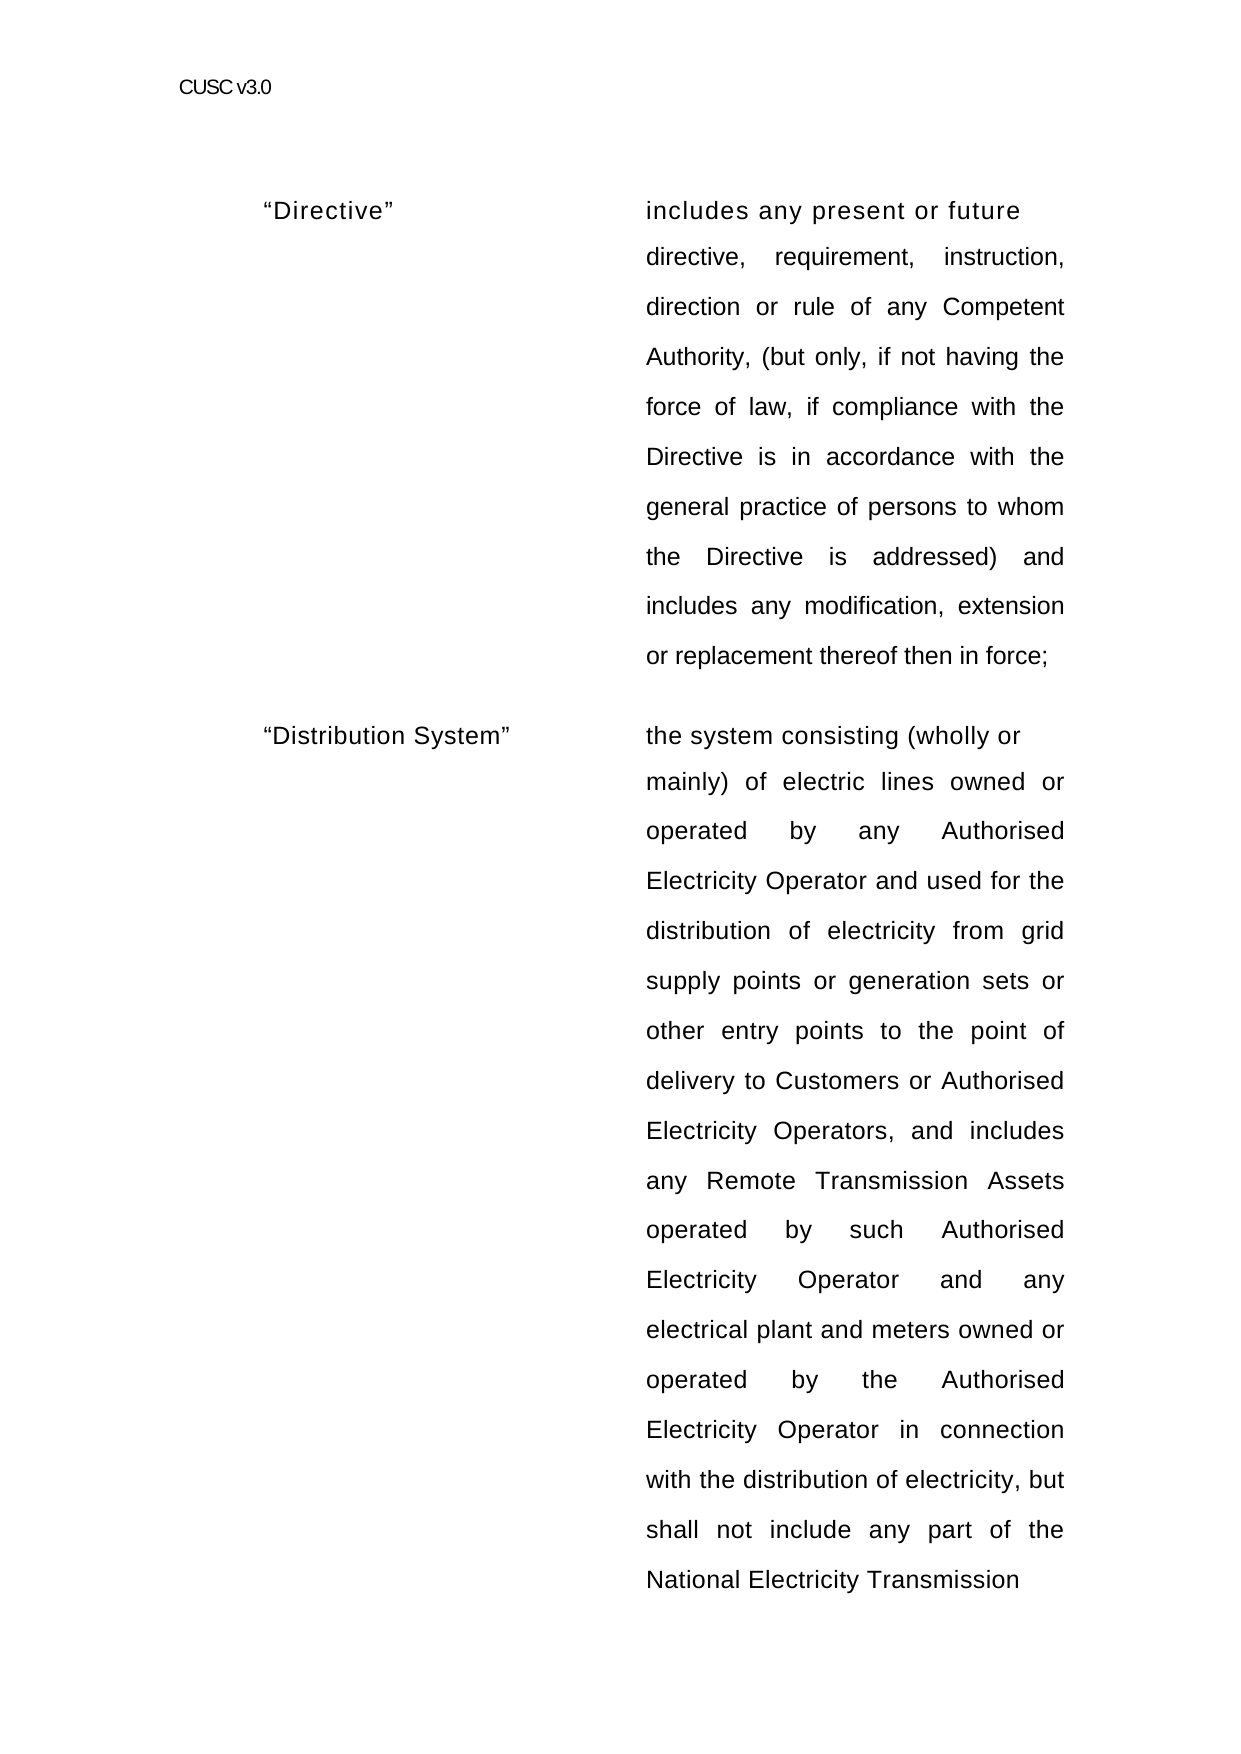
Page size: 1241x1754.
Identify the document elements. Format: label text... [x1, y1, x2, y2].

text mainly) of electric lines owned or operated by any Authorised Electricity Operator and used for the distribution of electricity from grid supply points or generation sets or other entry points to the point of delivery to Customers or Authorised Electricity Operators, and includes any Remote Transmission Assets operated by such Authorised Electricity Operator and any electrical plant and meters owned or operated by the Authorised Electricity Operator in connection with the distribution of electricity, but shall not include any part of the National Electricity Transmission [646, 750, 1065, 1598]
text directive, requirement, instruction, direction or rule of any Competent Authority, (but only, if not having the force of law, if compliance with the Directive is in accordance with the general practice of persons to whom the Directive is addressed) and includes any modification, extension or replacement thereof then in force; [646, 226, 1065, 675]
text “Directive” includes any present or future [263, 196, 1065, 226]
text “Distribution System” the system consisting (wholly or [263, 721, 1065, 750]
